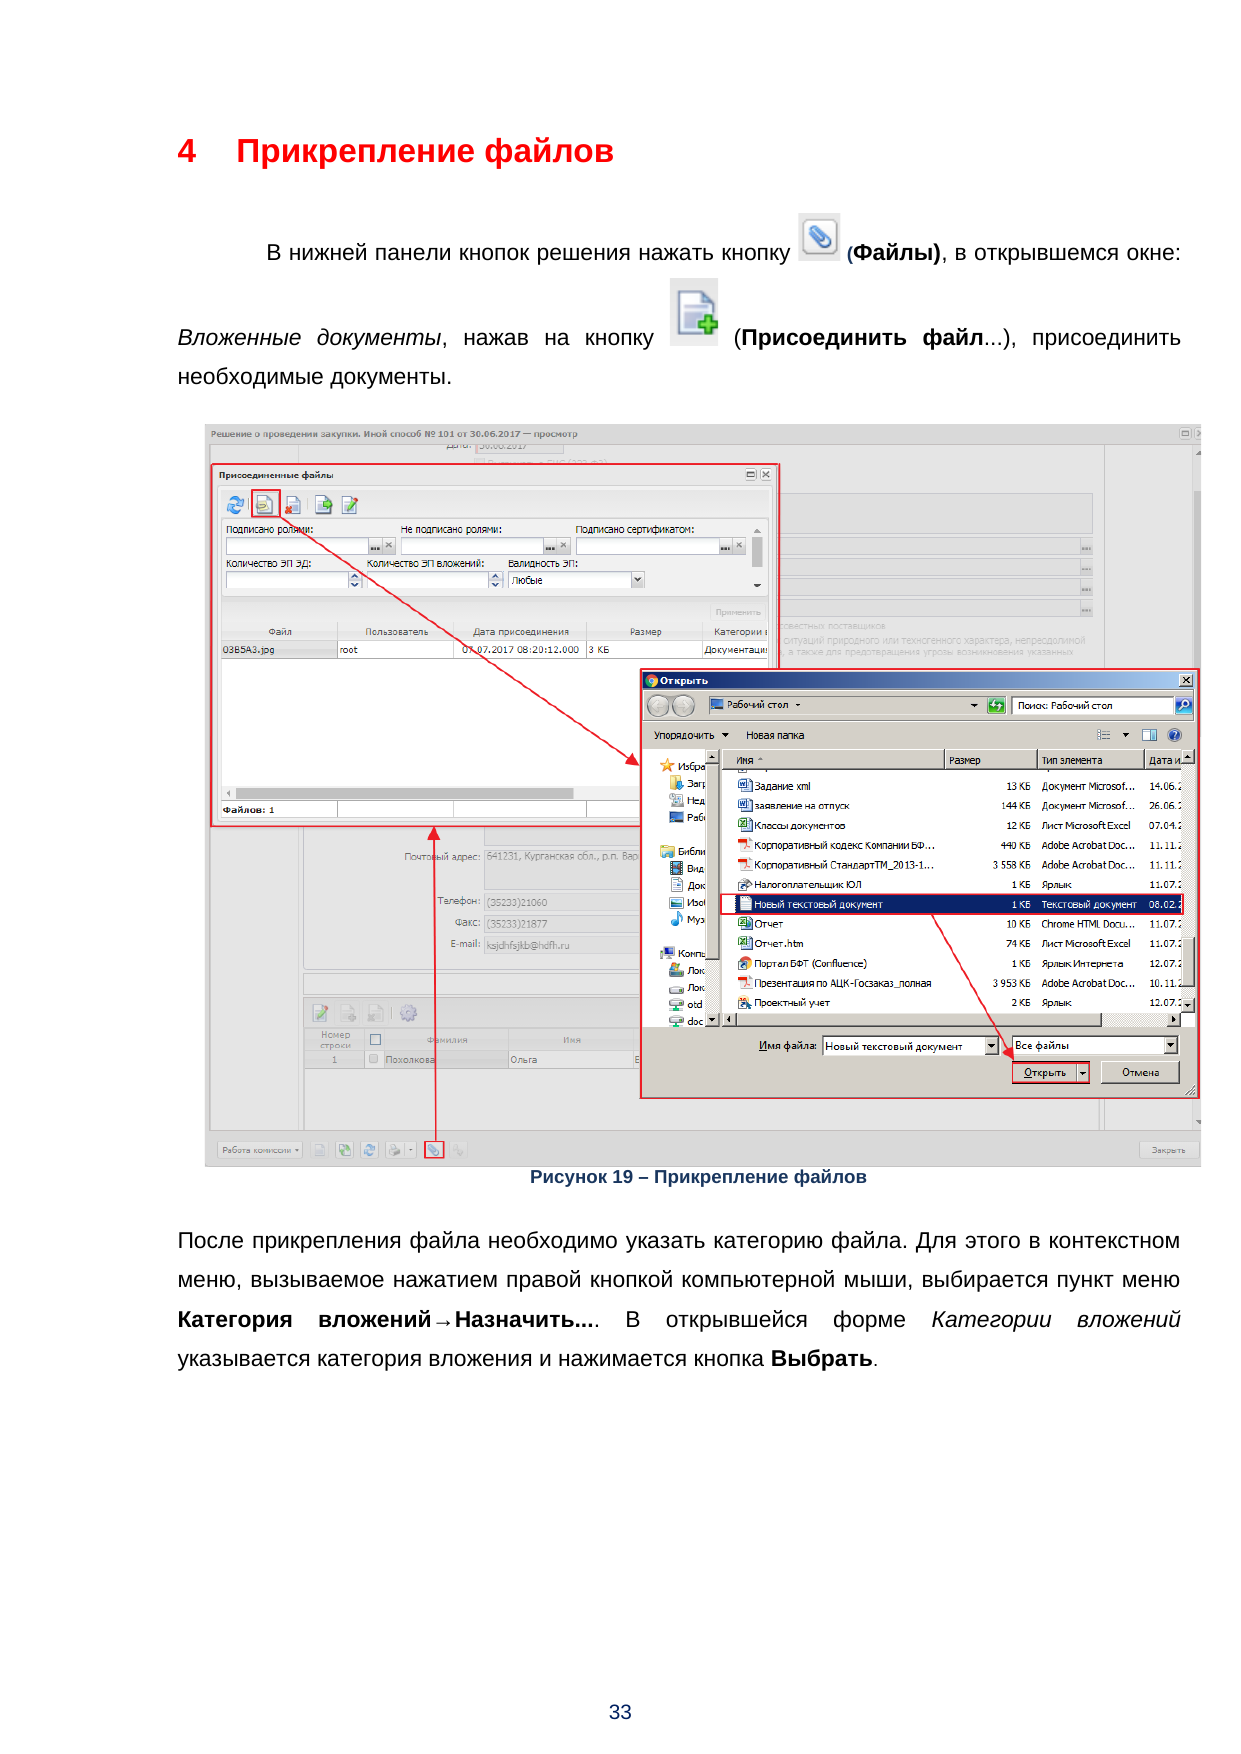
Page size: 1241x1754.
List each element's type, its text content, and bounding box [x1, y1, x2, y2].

picture [669, 278, 719, 346]
picture [204, 424, 1202, 1167]
subtitle Прикрепление файлов [177, 131, 1181, 169]
text После прикрепления файла необходимо указать категорию файла. Для этого в контекстном меню, вызываемое нажатием правой кнопкой компьютерной мыши, выбирается пункт меню Категория вложений→Назначить.... В открывшейся форме Категории вложений указывается категория вложения и нажимается кнопка Выбрать. [177, 1227, 1181, 1371]
picture [798, 213, 841, 261]
text В нижней панели кнопок решения нажать кнопку (Файлы), в открывшемся окне: Вложенные документы, нажав на кнопку (Присоединить файл...), присоединить необходимые документы. [177, 213, 1181, 390]
